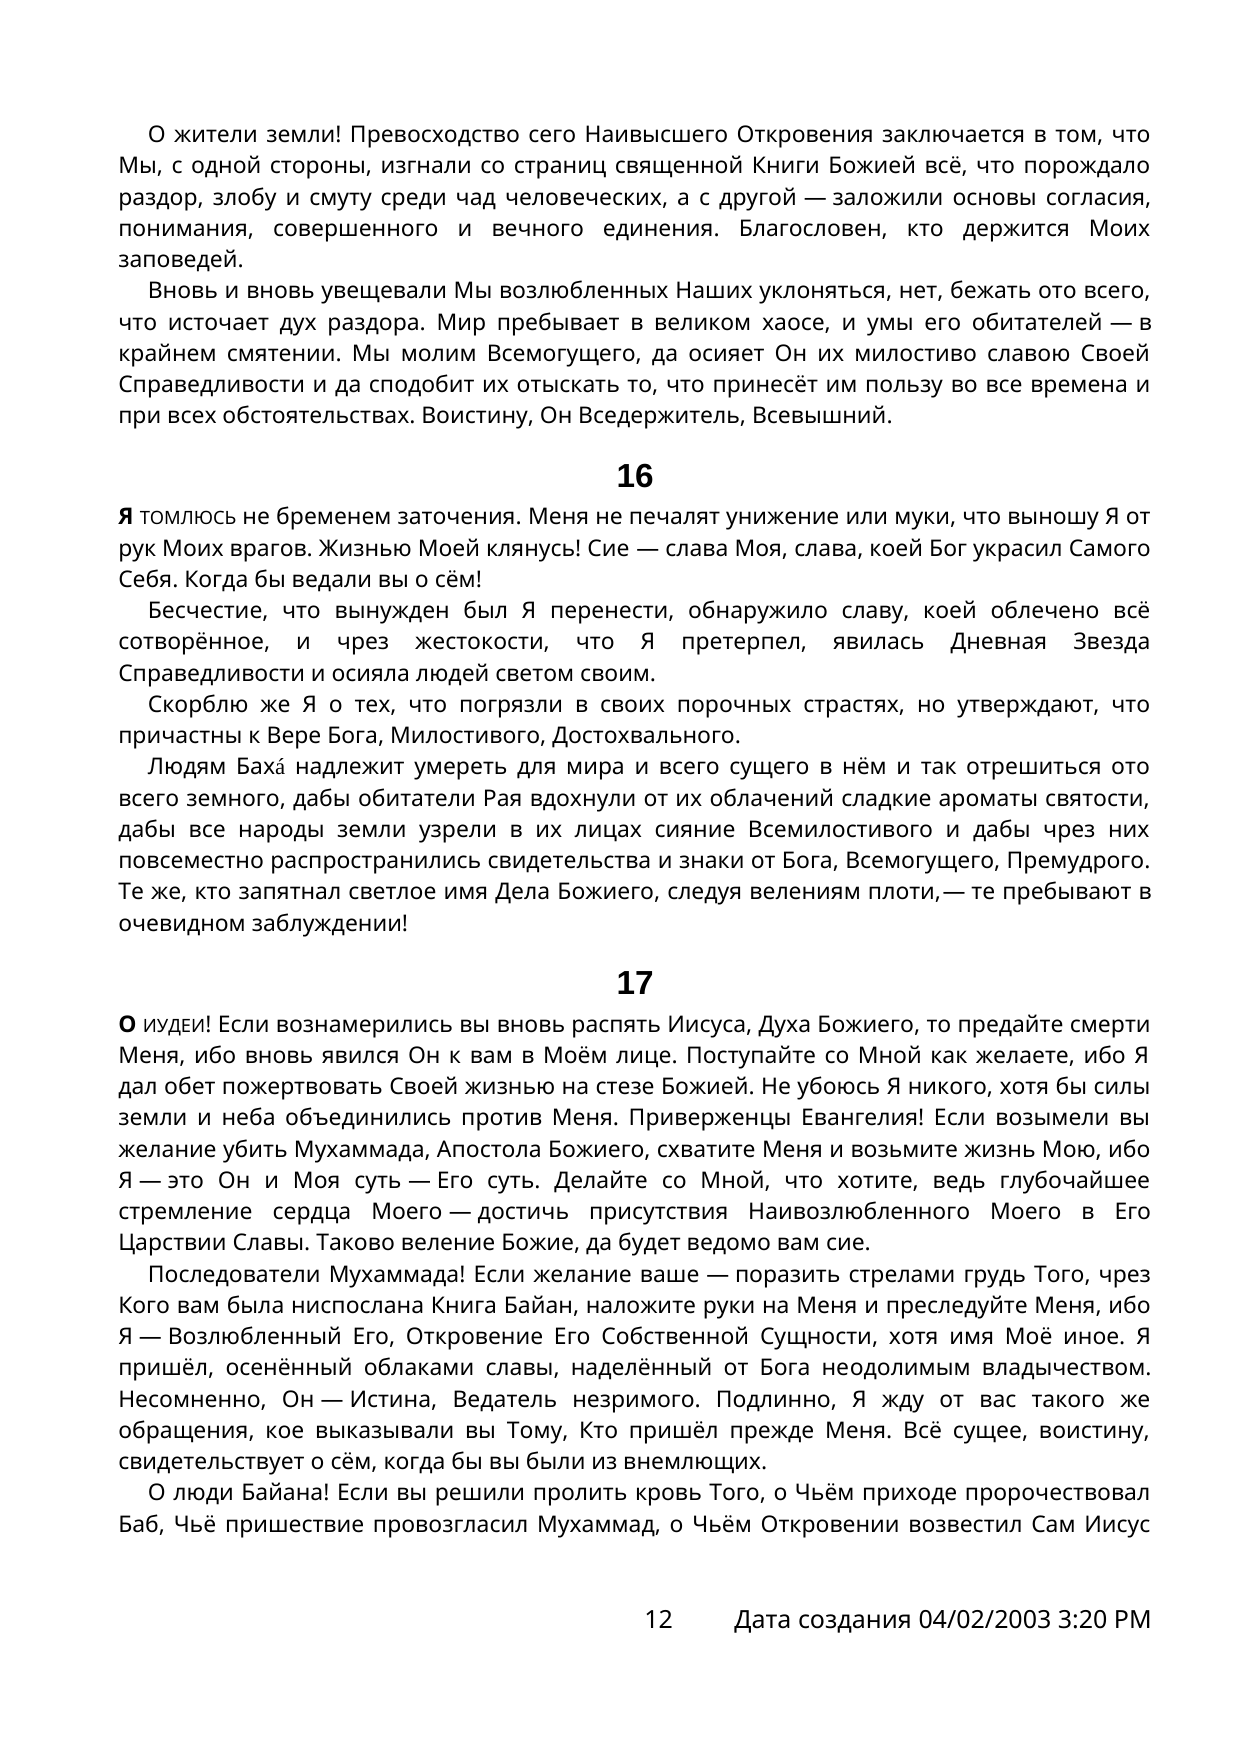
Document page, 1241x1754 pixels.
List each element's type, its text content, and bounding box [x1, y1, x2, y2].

text Бесчестие, что вынужден был Я перенести, обнаружило славу, коей облечено всё сотворённое, и чрез жестокости, что Я претерпел, явилась Дневная Звезда Справедливости и осияла людей светом своим. [118, 594, 1152, 688]
subtitle 17 [118, 963, 1152, 1001]
text Людям Бахá надлежит умереть для мира и всего сущего в нём и так отрешиться ото всего земного, дабы обитатели Рая вдохнули от их облачений сладкие ароматы святости, дабы все народы земли узрели в их лицах сияние Всемилостивого и дабы чрез них повсеместно распространились свидетельства и знаки от Бога, Всемогущего, Премудрого. Те же, кто запятнал светлое имя Дела Божиего, следуя велениям плоти,— те пребывают в очевидном заблуждении! [118, 750, 1152, 938]
subtitle 16 [118, 456, 1152, 494]
text О иудеи! Если вознамерились вы вновь распять Иисуса, Духа Божиего, то предайте смерти Меня, ибо вновь явился Он к вам в Моём лице. Поступайте со Мной как желаете, ибо Я дал обет пожертвовать Своей жизнью на стезе Божией. Не убоюсь Я никого, хотя бы силы земли и неба объединились против Меня. Приверженцы Евангелия! Если возымели вы желание убить Мухаммада, Апостола Божиего, схватите Меня и возьмите жизнь Мою, ибо Я — это Он и Моя суть — Его суть. Делайте со Мной, что хотите, ведь глубочайшее стремление сердца Моего — достичь присутствия Наивозлюбленного Моего в Его Царствии Славы. Таково веление Божие, да будет ведомо вам сие. [118, 1007, 1152, 1257]
text О жители земли! Превосходство сего Наивысшего Откровения заключается в том, что Мы, с одной стороны, изгнали со страниц священной Книги Божией всё, что порождало раздор, злобу и смуту среди чад человеческих, а с другой — заложили основы согласия, понимания, совершенного и вечного единения. Благословен, кто держится Моих заповедей. [118, 118, 1152, 274]
text Последователи Мухаммада! Если желание ваше — поразить стрелами грудь Того, чрез Кого вам была ниспослана Книга Байан, наложите руки на Меня и преследуйте Меня, ибо Я — Возлюбленный Его, Откровение Его Собственной Сущности, хотя имя Моё иное. Я пришёл, осенённый облаками славы, наделённый от Бога неодолимым владычеством. Несомненно, Он — Истина, Ведатель незримого. Подлинно, Я жду от вас такого же обращения, кое выказывали вы Тому, Кто пришёл прежде Меня. Всё сущее, воистину, свидетельствует о сём, когда бы вы были из внемлющих. [118, 1257, 1152, 1476]
text Я томлюсь не бременем заточения. Меня не печалят унижение или муки, что выношу Я от рук Моих врагов. Жизнью Моей клянусь! Сие — слава Моя, слава, коей Бог украсил Самого Себя. Когда бы ведали вы о сём! [118, 500, 1152, 594]
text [118, 1476, 1152, 1539]
text Скорблю же Я о тех, что погрязли в своих порочных страстях, но утверждают, что причастны к Вере Бога, Милостивого, Достохвального. [118, 688, 1152, 750]
text Вновь и вновь увещевали Мы возлюбленных Наших уклоняться, нет, бежать ото всего, что источает дух раздора. Мир пребывает в великом хаосе, и умы его обитателей — в крайнем смятении. Мы молим Всемогущего, да осияет Он их милостиво славою Своей Справедливости и да сподобит их отыскать то, что принесёт им пользу во все времена и при всех обстоятельствах. Воистину, Он Вседержитель, Всевышний. [118, 274, 1152, 431]
